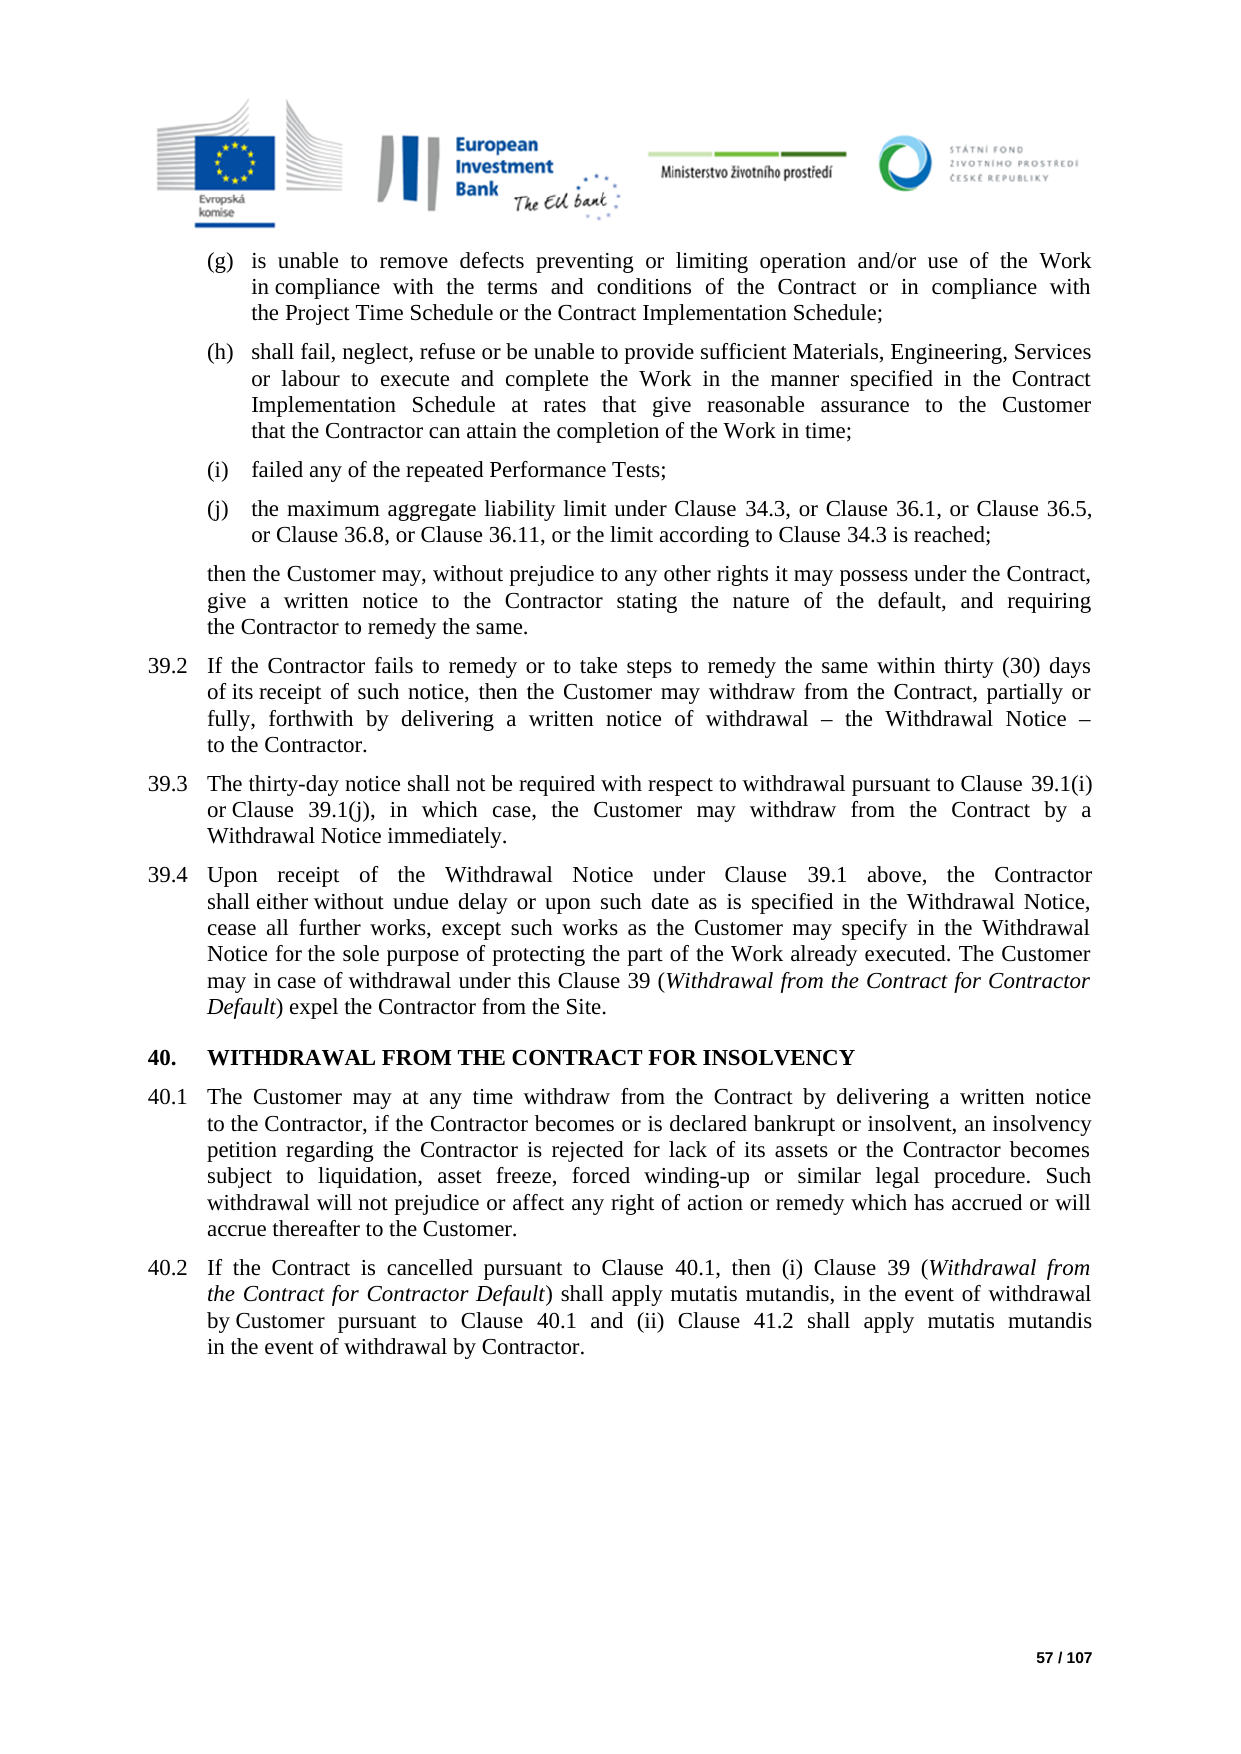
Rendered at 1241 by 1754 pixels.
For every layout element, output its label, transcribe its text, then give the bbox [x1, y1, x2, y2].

text Upon receipt of the Withdrawal Notice under Clause 39.1 above, the Contractor shall either without undue delay or upon such date as is specified in the Withdrawal Notice, cease all further works, except such works as the Customer may specify in the Withdrawal Notice for the sole purpose of protecting the part of the Work already executed. The Customer may in case of withdrawal under this Clause 39 (Withdrawal from the Contract for Contractor Default) expel the Contractor from the Site. [148, 861, 1092, 1019]
text If the Contract is cancelled pursuant to Clause 40.1, then (i) Clause 39 (Withdrawal from the Contract for Contractor Default) shall apply mutatis mutandis, in the event of withdrawal by Customer pursuant to Clause 40.1 and (ii) Clause 41.2 shall apply mutatis mutandis in the event of withdrawal by Contractor. [148, 1254, 1092, 1359]
text The Customer may at any time withdraw from the Contract by delivering a written notice to the Contractor, if the Contractor becomes or is declared bankrupt or insolvent, an insolvency petition regarding the Contractor is rejected for lack of its assets or the Contractor becomes subject to liquidation, asset freeze, forced winding-up or similar legal procedure. Such withdrawal will not prejudice or affect any right of action or remedy which has accrued or will accrue thereafter to the Customer. [148, 1083, 1092, 1241]
text WITHDRAWAL FROM THE CONTRACT FOR INSOLVENCY [148, 1044, 1092, 1071]
text shall fail, neglect, refuse or be unable to provide sufficient Materials, Engineering, Services or labour to execute and complete the Work in the manner specified in the Contract Implementation Schedule at rates that give reasonable assurance to the Customer that the Contractor can attain the completion of the Work in time; [207, 338, 1092, 444]
text the maximum aggregate liability limit under Clause 34.3, or Clause 36.1, or Clause 36.5, or Clause 36.8, or Clause 36.11, or the limit according to Clause 34.3 is reached; [207, 495, 1092, 548]
text then the Customer may, without prejudice to any other rights it may possess under the Contract, give a written notice to the Contractor stating the nature of the default, and requiring the Contractor to remedy the same. [207, 560, 1092, 639]
text is unable to remove defects preventing or limiting operation and/or use of the Work in compliance with the terms and conditions of the Contract or in compliance with the Project Time Schedule or the Contract Implementation Schedule; [207, 247, 1092, 326]
text If the Contractor fails to remedy or to take steps to remedy the same within thirty (30) days of its receipt of such notice, then the Customer may withdraw from the Contract, partially or fully, forthwith by delivering a written notice of withdrawal – the Withdrawal Notice – to the Contractor. [148, 652, 1092, 757]
picture [147, 87, 1093, 235]
text The thirty-day notice shall not be required with respect to withdrawal pursuant to Clause 39.1(i) or Clause 39.1(j), in which case, the Customer may withdraw from the Contract by a Withdrawal Notice immediately. [148, 770, 1092, 849]
text failed any of the repeated Performance Tests; [207, 456, 1092, 483]
